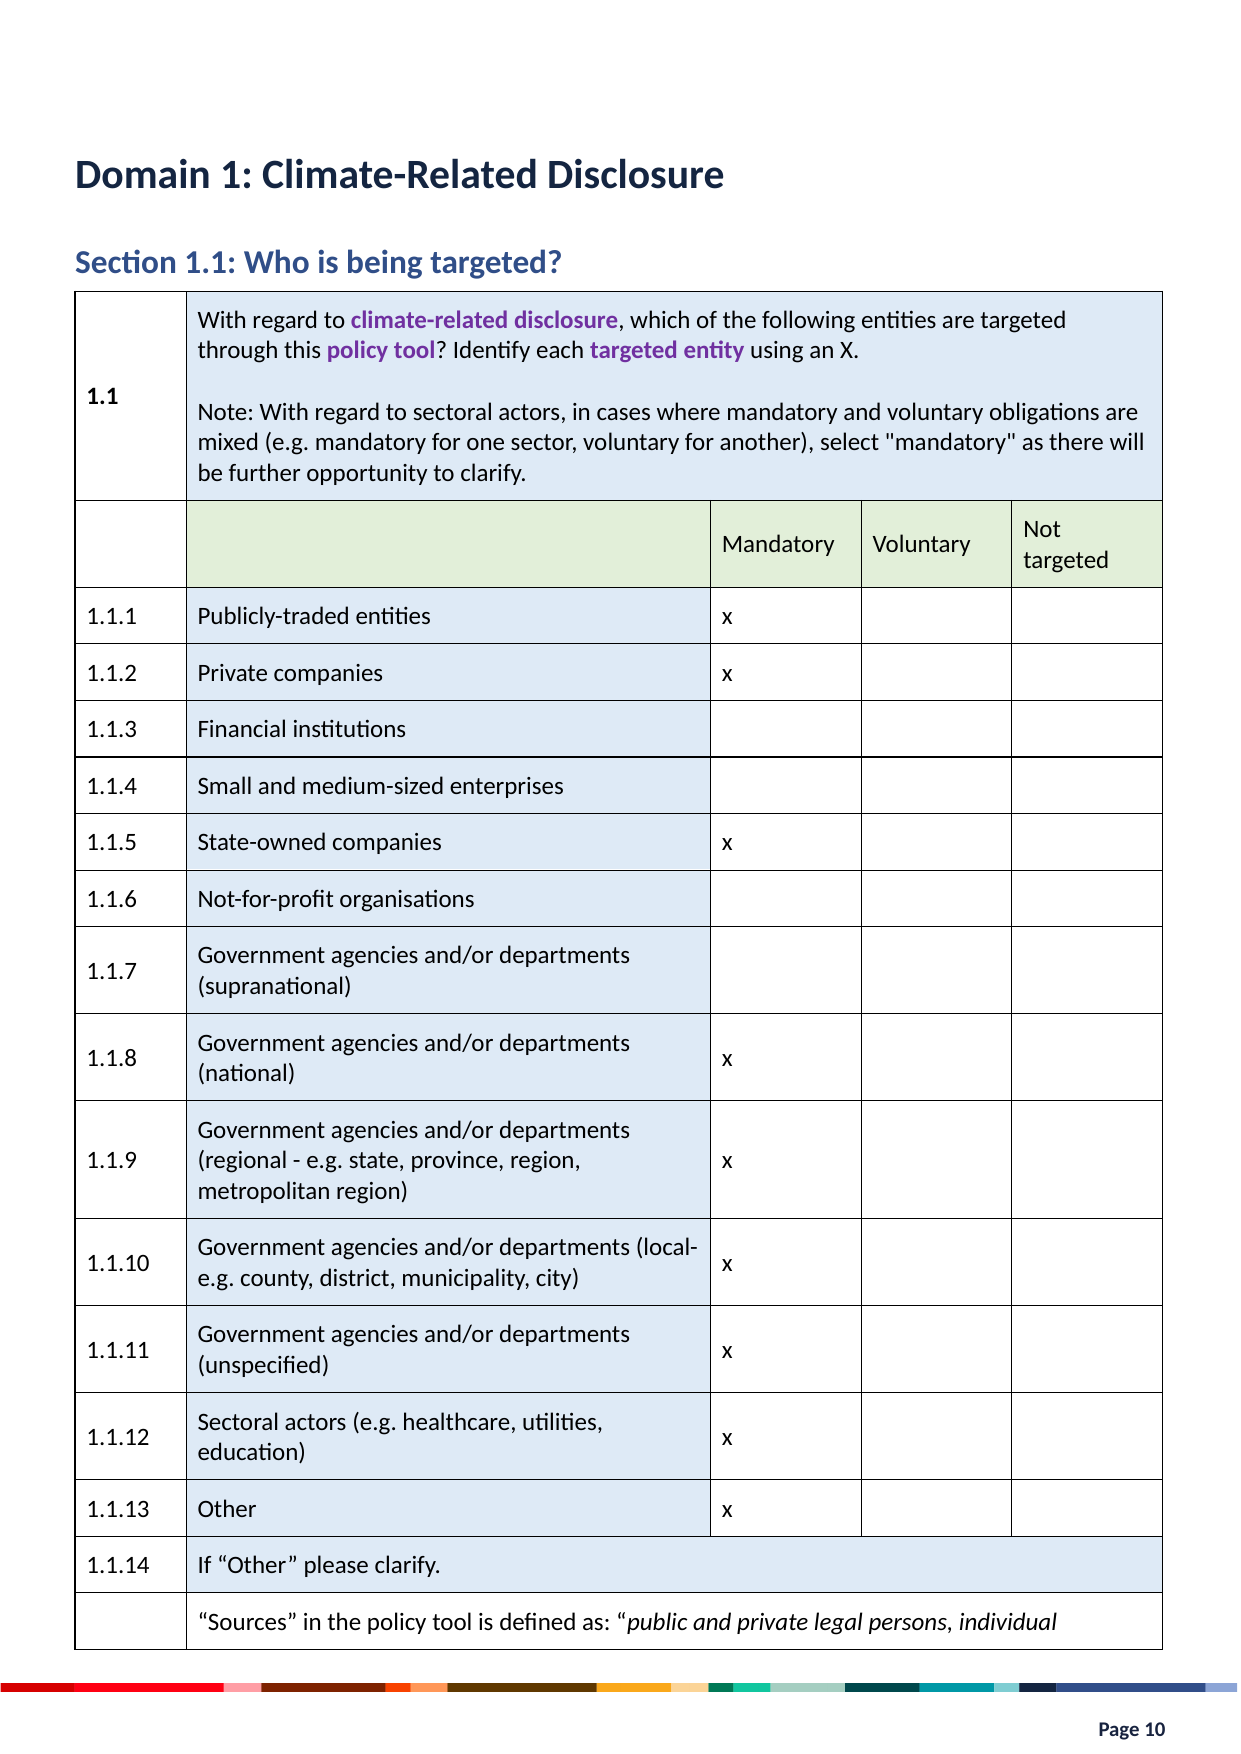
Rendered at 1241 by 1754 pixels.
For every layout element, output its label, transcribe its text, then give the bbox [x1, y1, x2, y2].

subtitle Domain 1: Climate-Related Disclosure [75, 148, 1165, 199]
table_cell x [711, 1393, 861, 1479]
table_cell [862, 1393, 1011, 1479]
table_cell [862, 814, 1011, 869]
table_cell x [711, 814, 861, 869]
table_cell [711, 758, 861, 813]
table_cell [711, 927, 861, 1013]
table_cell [187, 1593, 1162, 1649]
table_cell [1012, 1480, 1162, 1536]
table_cell 1.1.6 [76, 871, 186, 926]
table_header 1.1 [76, 292, 186, 500]
table_cell Government agencies and/or departments (supranational) [187, 927, 710, 1013]
table_cell [1012, 814, 1162, 869]
table_cell If “Other” please clarify. [187, 1537, 1162, 1592]
table_cell [862, 1219, 1011, 1305]
table_header With regard to climate-related disclosure, which of the following entities are targeted through this policy tool? Identify each targeted entity using an X. Note: With regard to sectoral actors, in cases where mandatory and voluntary obligations are mixed (e.g. mandatory for one sector, voluntary for another), select "mandatory" as there will be further opportunity to clarify. [187, 292, 1162, 500]
table_cell 1.1.8 [76, 1014, 186, 1100]
table_cell [1012, 927, 1162, 1013]
table_cell x [711, 1219, 861, 1305]
table_cell [862, 701, 1011, 756]
table_cell [711, 701, 861, 756]
table_cell [1012, 758, 1162, 813]
table_cell x [711, 1014, 861, 1100]
table_cell [76, 1593, 186, 1649]
table_cell Government agencies and/or departments (unspecified) [187, 1306, 710, 1392]
table_cell State-owned companies [187, 814, 710, 869]
table_cell x [711, 588, 861, 643]
table_cell Mandatory [711, 501, 861, 587]
table_cell x [711, 1306, 861, 1392]
table_cell [862, 588, 1011, 643]
table_cell Sectoral actors (e.g. healthcare, utilities, education) [187, 1393, 710, 1479]
table_cell [862, 644, 1011, 700]
table_cell 1.1.13 [76, 1480, 186, 1536]
table_cell Other [187, 1480, 710, 1536]
table_cell 1.1.2 [76, 644, 186, 700]
table_cell x [711, 1480, 861, 1536]
table_cell Small and medium-sized enterprises [187, 758, 710, 813]
table_cell [1012, 1393, 1162, 1479]
table_cell [1012, 1306, 1162, 1392]
picture [0, 1683, 1236, 1692]
table_cell 1.1.9 [76, 1101, 186, 1218]
table_cell 1.1.7 [76, 927, 186, 1013]
table_cell [76, 501, 186, 587]
table_cell x [711, 1101, 861, 1218]
subtitle Section 1.1: Who is being targeted? [75, 241, 1165, 282]
table_cell 1.1.1 [76, 588, 186, 643]
table_cell [187, 501, 710, 587]
table_cell 1.1.3 [76, 701, 186, 756]
table_cell Not-for-profit organisations [187, 871, 710, 926]
table_cell [862, 758, 1011, 813]
table_cell Not targeted [1012, 501, 1162, 587]
table_cell [1012, 701, 1162, 756]
table_cell [862, 927, 1011, 1013]
table_cell 1.1.4 [76, 758, 186, 813]
table_cell 1.1.10 [76, 1219, 186, 1305]
table_cell Voluntary [862, 501, 1011, 587]
table_cell 1.1.12 [76, 1393, 186, 1479]
table_cell 1.1.5 [76, 814, 186, 869]
table_cell [1012, 588, 1162, 643]
table_cell Government agencies and/or departments (local-e.g. county, district, municipality, city) [187, 1219, 710, 1305]
table_cell [1012, 1101, 1162, 1218]
table_cell [862, 871, 1011, 926]
table_cell [1012, 871, 1162, 926]
table_cell [862, 1014, 1011, 1100]
table_cell Government agencies and/or departments (national) [187, 1014, 710, 1100]
table_cell Publicly-traded entities [187, 588, 710, 643]
table_cell Government agencies and/or departments (regional - e.g. state, province, region, metropolitan region) [187, 1101, 710, 1218]
table_cell 1.1.14 [76, 1537, 186, 1592]
table_cell [862, 1101, 1011, 1218]
table_cell [1012, 1014, 1162, 1100]
table_cell [711, 871, 861, 926]
table_cell Private companies [187, 644, 710, 700]
table_cell Financial institutions [187, 701, 710, 756]
table_cell x [711, 644, 861, 700]
table_cell [862, 1306, 1011, 1392]
table_cell [1012, 644, 1162, 700]
table_cell [1012, 1219, 1162, 1305]
table_cell [862, 1480, 1011, 1536]
table_cell 1.1.11 [76, 1306, 186, 1392]
